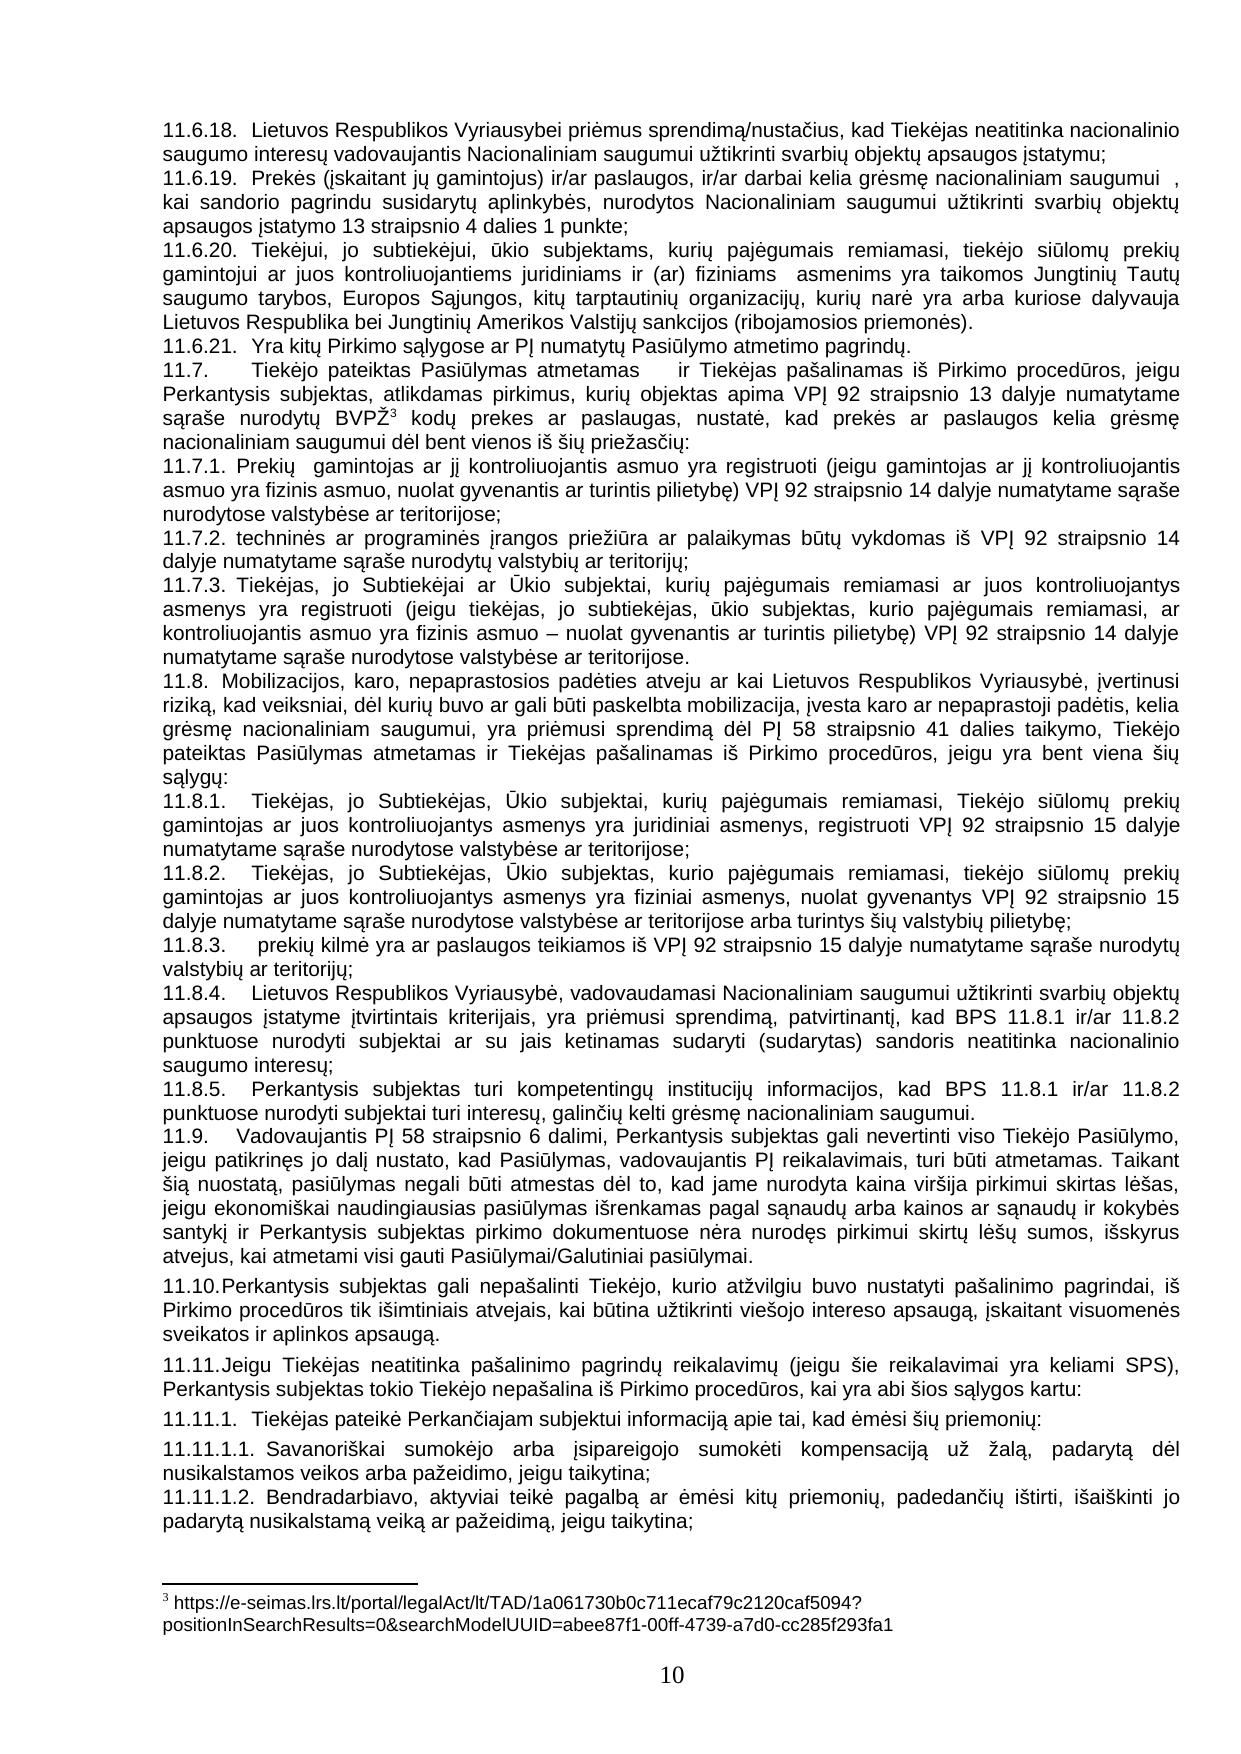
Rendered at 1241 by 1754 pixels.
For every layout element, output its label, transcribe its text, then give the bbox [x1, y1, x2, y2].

list Tiekėjo pateiktas Pasiūlymas atmetamas ir Tiekėjas pašalinamas iš Pirkimo procedūros, jeigu Perkantysis subjektas, atlikdamas pirkimus, kurių objektas apima VPĮ 92 straipsnio 13 dalyje numatytame sąraše nurodytų BVPŽ kodų prekes ar paslaugas, nustatė, kad prekės ar paslaugos kelia grėsmę nacionaliniam saugumui dėl bent vienos iš šių priežasčių: [162, 358, 1181, 453]
list Tiekėjui, jo subtiekėjui, ūkio subjektams, kurių pajėgumais remiamasi, tiekėjo siūlomų prekių gamintojui ar juos kontroliuojantiems juridiniams ir (ar) fiziniams asmenims yra taikomos Jungtinių Tautų saugumo tarybos, Europos Sąjungos, kitų tarptautinių organizacijų, kurių narė yra arba kuriose dalyvauja Lietuvos Respublika bei Jungtinių Amerikos Valstijų sankcijos (ribojamosios priemonės). [162, 238, 1181, 334]
list Prekių gamintojas ar jį kontroliuojantis asmuo yra registruoti (jeigu gamintojas ar jį kontroliuojantis asmuo yra fizinis asmuo, nuolat gyvenantis ar turintis pilietybę) VPĮ 92 straipsnio 14 dalyje numatytame sąraše nurodytose valstybėse ar teritorijose; [162, 453, 1181, 525]
list Mobilizacijos, karo, nepaprastosios padėties atveju ar kai Lietuvos Respublikos Vyriausybė, įvertinusi riziką, kad veiksniai, dėl kurių buvo ar gali būti paskelbta mobilizacija, įvesta karo ar nepaprastoji padėtis, kelia grėsmę nacionaliniam saugumui, yra priėmusi sprendimą dėl PĮ 58 straipsnio 41 dalies taikymo, Tiekėjo pateiktas Pasiūlymas atmetamas ir Tiekėjas pašalinamas iš Pirkimo procedūros, jeigu yra bent viena šių sąlygų: [162, 669, 1181, 789]
list Jeigu Tiekėjas neatitinka pašalinimo pagrindų reikalavimų (jeigu šie reikalavimai yra keliami SPS), Perkantysis subjektas tokio Tiekėjo nepašalina iš Pirkimo procedūros, kai yra abi šios sąlygos kartu: [162, 1352, 1181, 1400]
list Tiekėjas, jo Subtiekėjai ar Ūkio subjektai, kurių pajėgumais remiamasi ar juos kontroliuojantys asmenys yra registruoti (jeigu tiekėjas, jo subtiekėjas, ūkio subjektas, kurio pajėgumais remiamasi, ar kontroliuojantis asmuo yra fizinis asmuo – nuolat gyvenantis ar turintis pilietybę) VPĮ 92 straipsnio 14 dalyje numatytame sąraše nurodytose valstybėse ar teritorijose. [162, 573, 1181, 669]
list Tiekėjas, jo Subtiekėjas, Ūkio subjektas, kurio pajėgumais remiamasi, tiekėjo siūlomų prekių gamintojas ar juos kontroliuojantys asmenys yra fiziniai asmenys, nuolat gyvenantys VPĮ 92 straipsnio 15 dalyje numatytame sąraše nurodytose valstybėse ar teritorijose arba turintys šių valstybių pilietybę; [162, 861, 1181, 933]
list Tiekėjas pateikė Perkančiajam subjektui informaciją apie tai, kad ėmėsi šių priemonių: [162, 1407, 1181, 1431]
list prekių kilmė yra ar paslaugos teikiamos iš VPĮ 92 straipsnio 15 dalyje numatytame sąraše nurodytų valstybių ar teritorijų; [162, 933, 1181, 981]
list Perkantysis subjektas turi kompetentingų institucijų informacijos, kad BPS 11.8.1 ir/ar 11.8.2 punktuose nurodyti subjektai turi interesų, galinčių kelti grėsmę nacionaliniam saugumui. [162, 1076, 1181, 1124]
list Perkantysis subjektas gali nepašalinti Tiekėjo, kurio atžvilgiu buvo nustatyti pašalinimo pagrindai, iš Pirkimo procedūros tik išimtiniais atvejais, kai būtina užtikrinti viešojo intereso apsaugą, įskaitant visuomenės sveikatos ir aplinkos apsaugą. [162, 1274, 1181, 1346]
list Bendradarbiavo, aktyviai teikė pagalbą ar ėmėsi kitų priemonių, padedančių ištirti, išaiškinti jo padarytą nusikalstamą veiką ar pažeidimą, jeigu taikytina; [162, 1485, 1181, 1533]
list Lietuvos Respublikos Vyriausybė, vadovaudamasi Nacionaliniam saugumui užtikrinti svarbių objektų apsaugos įstatyme įtvirtintais kriterijais, yra priėmusi sprendimą, patvirtinantį, kad BPS 11.8.1 ir/ar 11.8.2 punktuose nurodyti subjektai ar su jais ketinamas sudaryti (sudarytas) sandoris neatitinka nacionalinio saugumo interesų; [162, 981, 1181, 1076]
list Yra kitų Pirkimo sąlygose ar PĮ numatytų Pasiūlymo atmetimo pagrindų. [162, 334, 1181, 358]
list Lietuvos Respublikos Vyriausybei priėmus sprendimą/nustačius, kad Tiekėjas neatitinka nacionalinio saugumo interesų vadovaujantis Nacionaliniam saugumui užtikrinti svarbių objektų apsaugos įstatymu; [162, 118, 1181, 166]
list Tiekėjas, jo Subtiekėjas, Ūkio subjektai, kurių pajėgumais remiamasi, Tiekėjo siūlomų prekių gamintojas ar juos kontroliuojantys asmenys yra juridiniai asmenys, registruoti VPĮ 92 straipsnio 15 dalyje numatytame sąraše nurodytose valstybėse ar teritorijose; [162, 789, 1181, 861]
list Vadovaujantis PĮ 58 straipsnio 6 dalimi, Perkantysis subjektas gali nevertinti viso Tiekėjo Pasiūlymo, jeigu patikrinęs jo dalį nustato, kad Pasiūlymas, vadovaujantis PĮ reikalavimais, turi būti atmetamas. Taikant šią nuostatą, pasiūlymas negali būti atmestas dėl to, kad jame nurodyta kaina viršija pirkimui skirtas lėšas, jeigu ekonomiškai naudingiausias pasiūlymas išrenkamas pagal sąnaudų arba kainos ar sąnaudų ir kokybės santykį ir Perkantysis subjektas pirkimo dokumentuose nėra nurodęs pirkimui skirtų lėšų sumos, išskyrus atvejus, kai atmetami visi gauti Pasiūlymai/Galutiniai pasiūlymai. [162, 1124, 1181, 1268]
list Savanoriškai sumokėjo arba įsipareigojo sumokėti kompensaciją už žalą, padarytą dėl nusikalstamos veikos arba pažeidimo, jeigu taikytina; [162, 1437, 1181, 1485]
list Prekės (įskaitant jų gamintojus) ir/ar paslaugos, ir/ar darbai kelia grėsmę nacionaliniam saugumui , kai sandorio pagrindu susidarytų aplinkybės, nurodytos Nacionaliniam saugumui užtikrinti svarbių objektų apsaugos įstatymo 13 straipsnio 4 dalies 1 punkte; [162, 166, 1181, 238]
list techninės ar programinės įrangos priežiūra ar palaikymas būtų vykdomas iš VPĮ 92 straipsnio 14 dalyje numatytame sąraše nurodytų valstybių ar teritorijų; [162, 525, 1181, 573]
